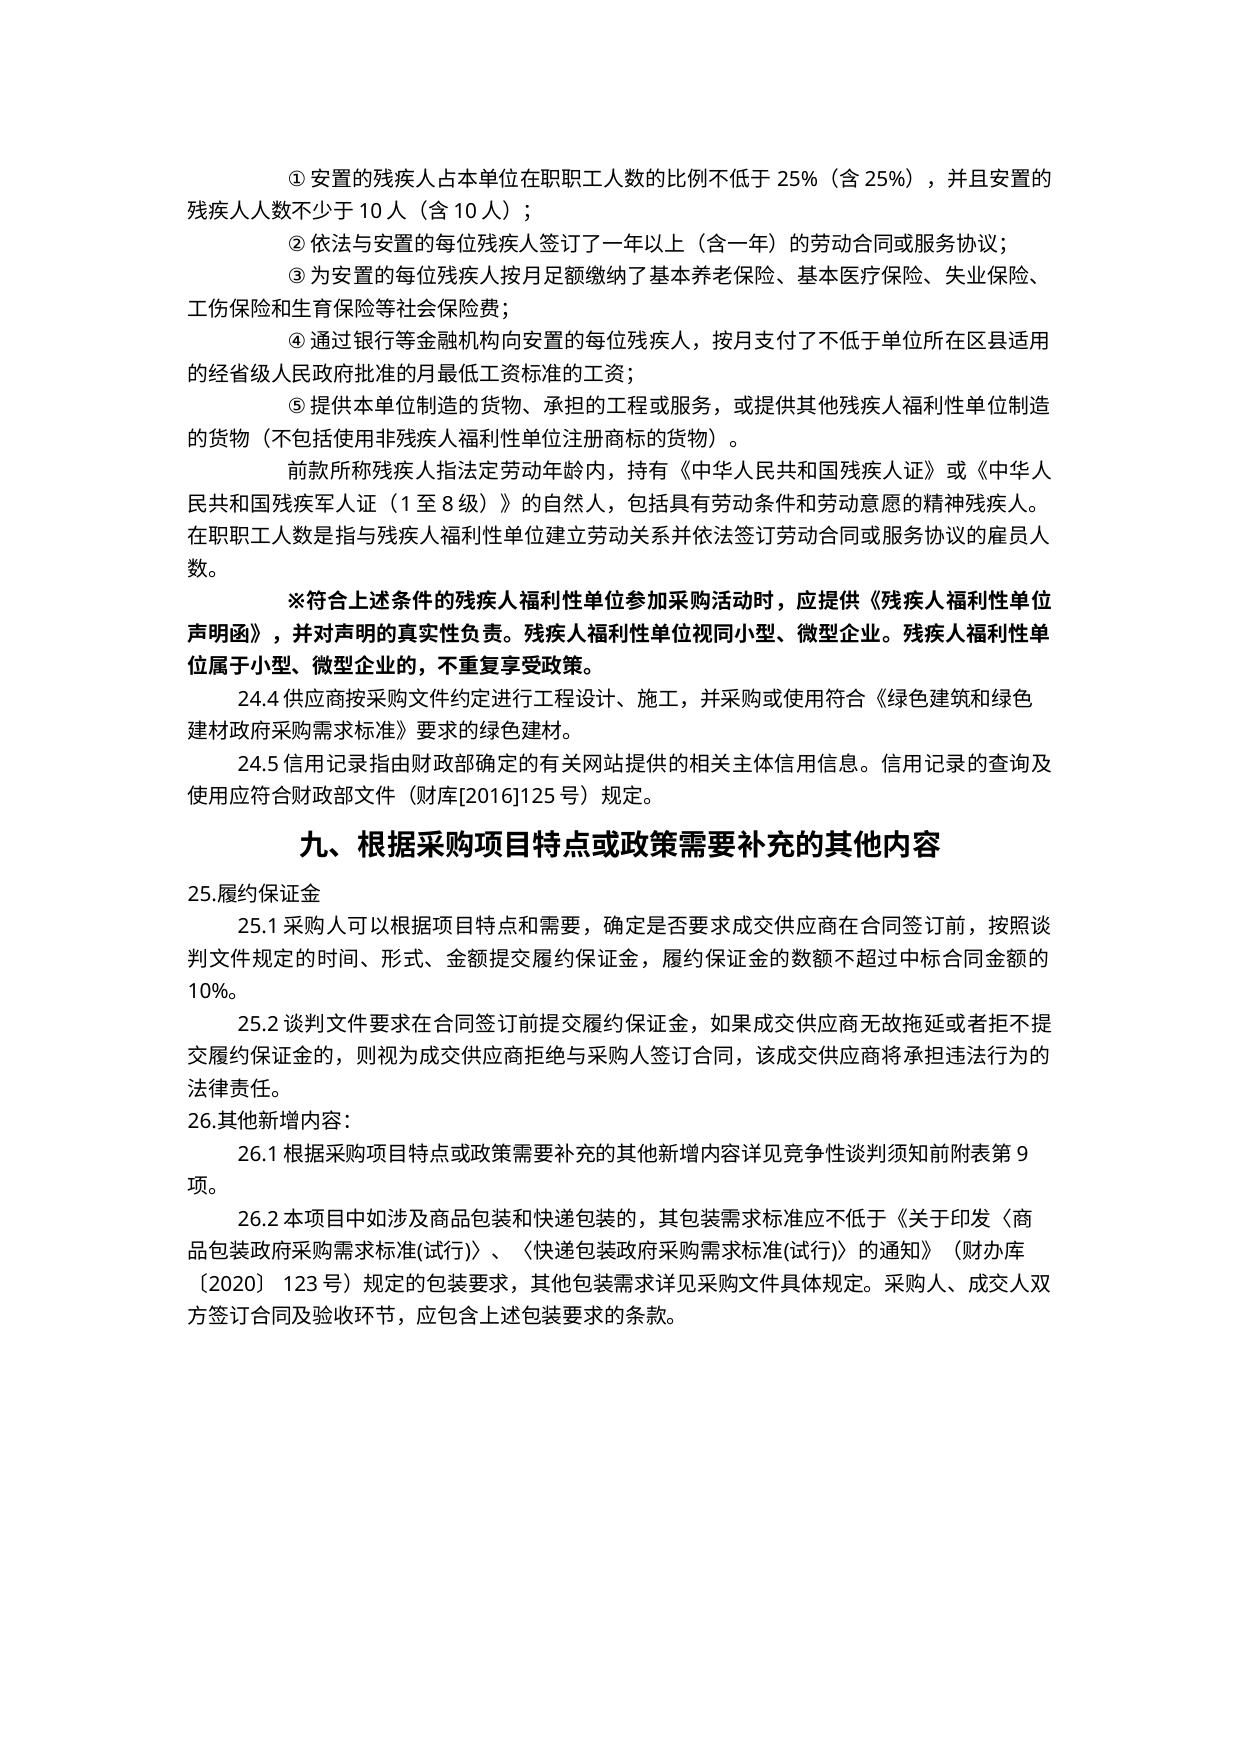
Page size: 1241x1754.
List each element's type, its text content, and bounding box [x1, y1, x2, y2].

text 九、根据采购项目特点或政策需要补充的其他内容 [187, 812, 1053, 877]
text 26.1根据采购项目特点或政策需要补充的其他新增内容详见竞争性谈判须知前附表第9项。 [187, 1137, 1053, 1202]
text ④通过银行等金融机构向安置的每位残疾人，按月支付了不低于单位所在区县适用的经省级人民政府批准的月最低工资标准的工资； [187, 324, 1053, 389]
text 24.5信用记录指由财政部确定的有关网站提供的相关主体信用信息。信用记录的查询及使用应符合财政部文件（财库[2016]125号）规定。 [187, 747, 1053, 812]
text ②依法与安置的每位残疾人签订了一年以上（含一年）的劳动合同或服务协议； [187, 227, 1053, 259]
text 25.1采购人可以根据项目特点和需要，确定是否要求成交供应商在合同签订前，按照谈判文件规定的时间、形式、金额提交履约保证金，履约保证金的数额不超过中标合同金额的10%。 [187, 909, 1053, 1007]
text 前款所称残疾人指法定劳动年龄内，持有《中华人民共和国残疾人证》或《中华人民共和国残疾军人证（1至8级）》的自然人，包括具有劳动条件和劳动意愿的精神残疾人。在职职工人数是指与残疾人福利性单位建立劳动关系并依法签订劳动合同或服务协议的雇员人数。 [187, 454, 1053, 584]
text 26.其他新增内容： [187, 1104, 1053, 1137]
text 25.履约保证金 [187, 877, 1053, 909]
text ※符合上述条件的残疾人福利性单位参加采购活动时，应提供《残疾人福利性单位声明函》，并对声明的真实性负责。残疾人福利性单位视同小型、微型企业。残疾人福利性单位属于小型、微型企业的，不重复享受政策。 [187, 584, 1053, 682]
text 24.4供应商按采购文件约定进行工程设计、施工，并采购或使用符合《绿色建筑和绿色建材政府采购需求标准》要求的绿色建材。 [187, 682, 1053, 747]
text ③为安置的每位残疾人按月足额缴纳了基本养老保险、基本医疗保险、失业保险、工伤保险和生育保险等社会保险费； [187, 259, 1053, 324]
text 26.2本项目中如涉及商品包装和快递包装的，其包装需求标准应不低于《关于印发〈商品包装政府采购需求标准(试行)〉、〈快递包装政府采购需求标准(试行)〉的通知》（财办库〔2020〕 123号）规定的包装要求，其他包装需求详见采购文件具体规定。采购人、成交人双方签订合同及验收环节，应包含上述包装要求的条款。 [187, 1202, 1053, 1332]
text ①安置的残疾人占本单位在职职工人数的比例不低于25%（含25%），并且安置的残疾人人数不少于10人（含10人）； [187, 162, 1053, 227]
text ⑤提供本单位制造的货物、承担的工程或服务，或提供其他残疾人福利性单位制造的货物（不包括使用非残疾人福利性单位注册商标的货物）。 [187, 389, 1053, 454]
text 25.2谈判文件要求在合同签订前提交履约保证金，如果成交供应商无故拖延或者拒不提交履约保证金的，则视为成交供应商拒绝与采购人签订合同，该成交供应商将承担违法行为的法律责任。 [187, 1007, 1053, 1104]
